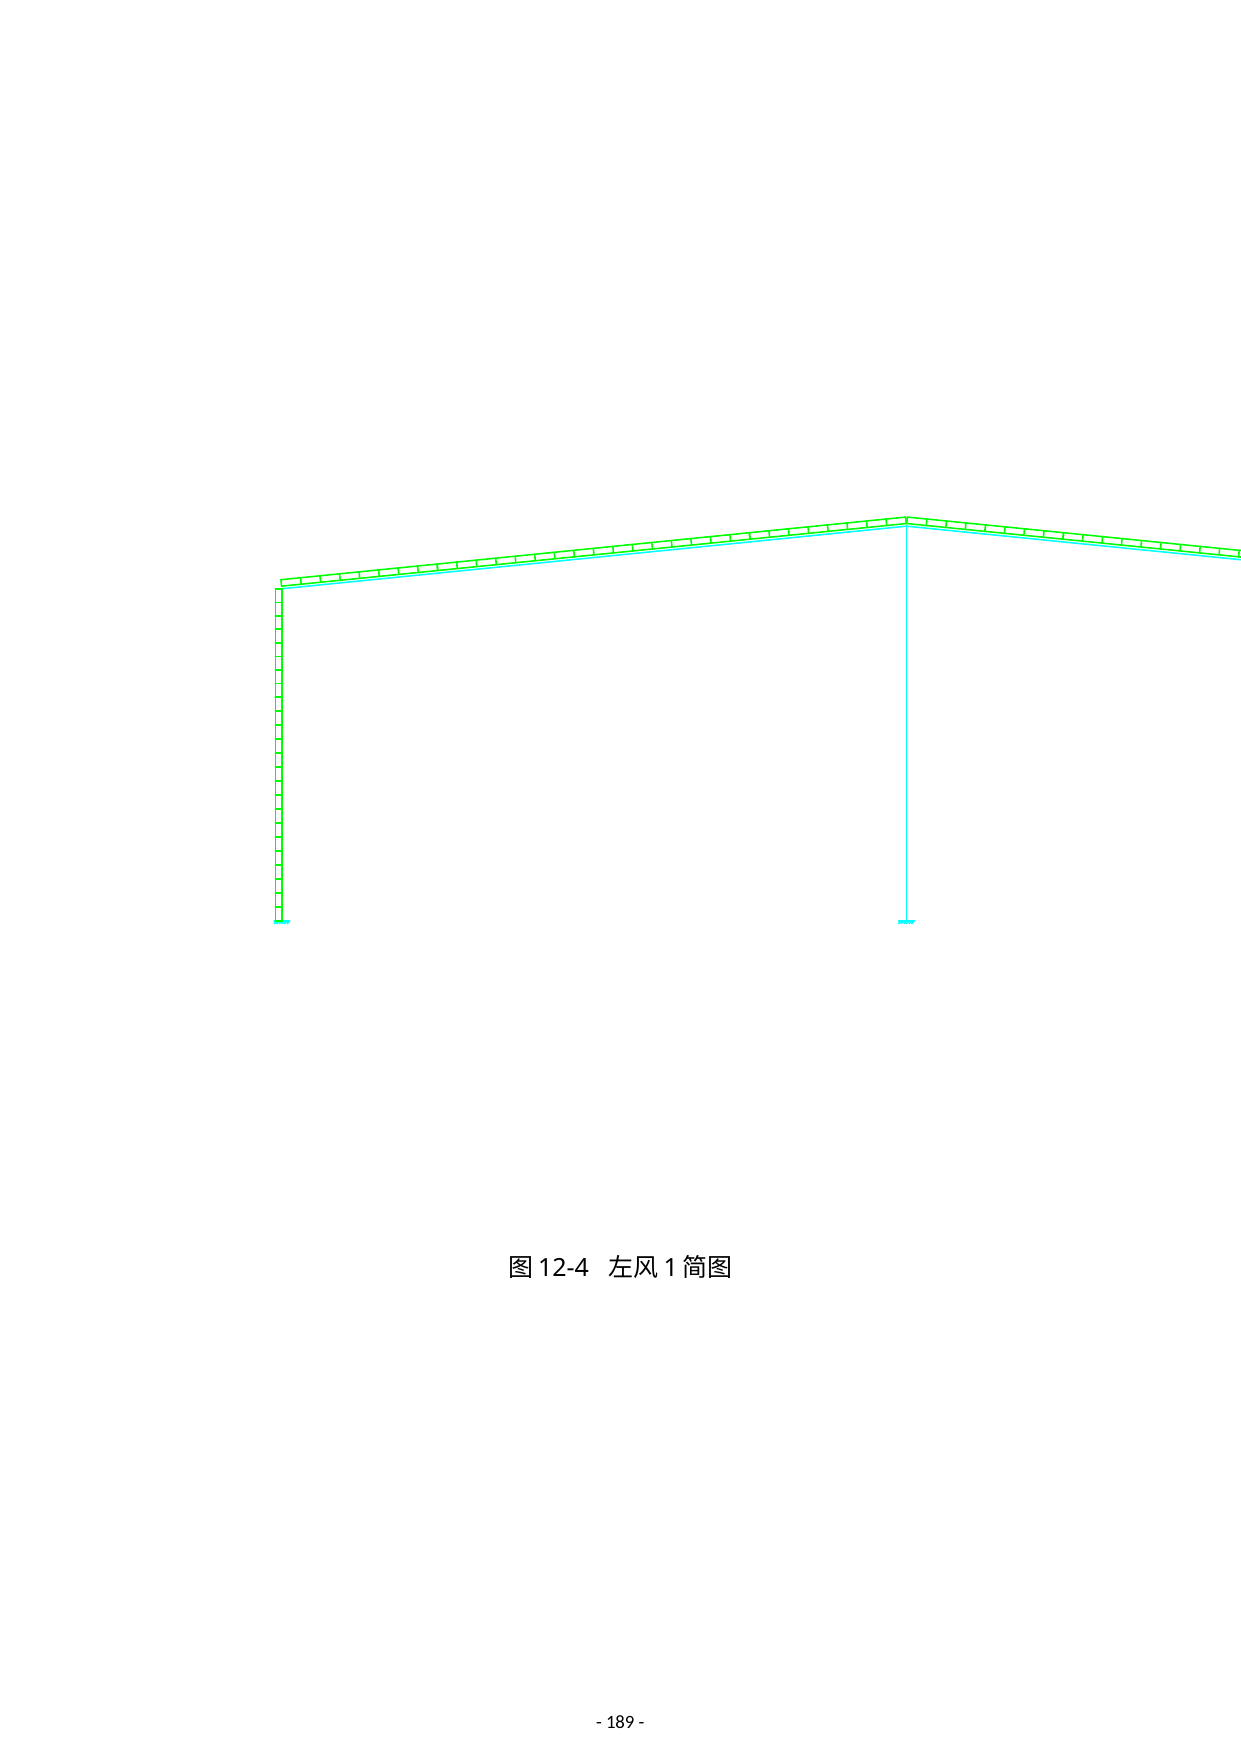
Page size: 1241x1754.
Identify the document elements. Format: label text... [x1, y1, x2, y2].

text 图12-4 左风1简图 [148, 1242, 1093, 1289]
